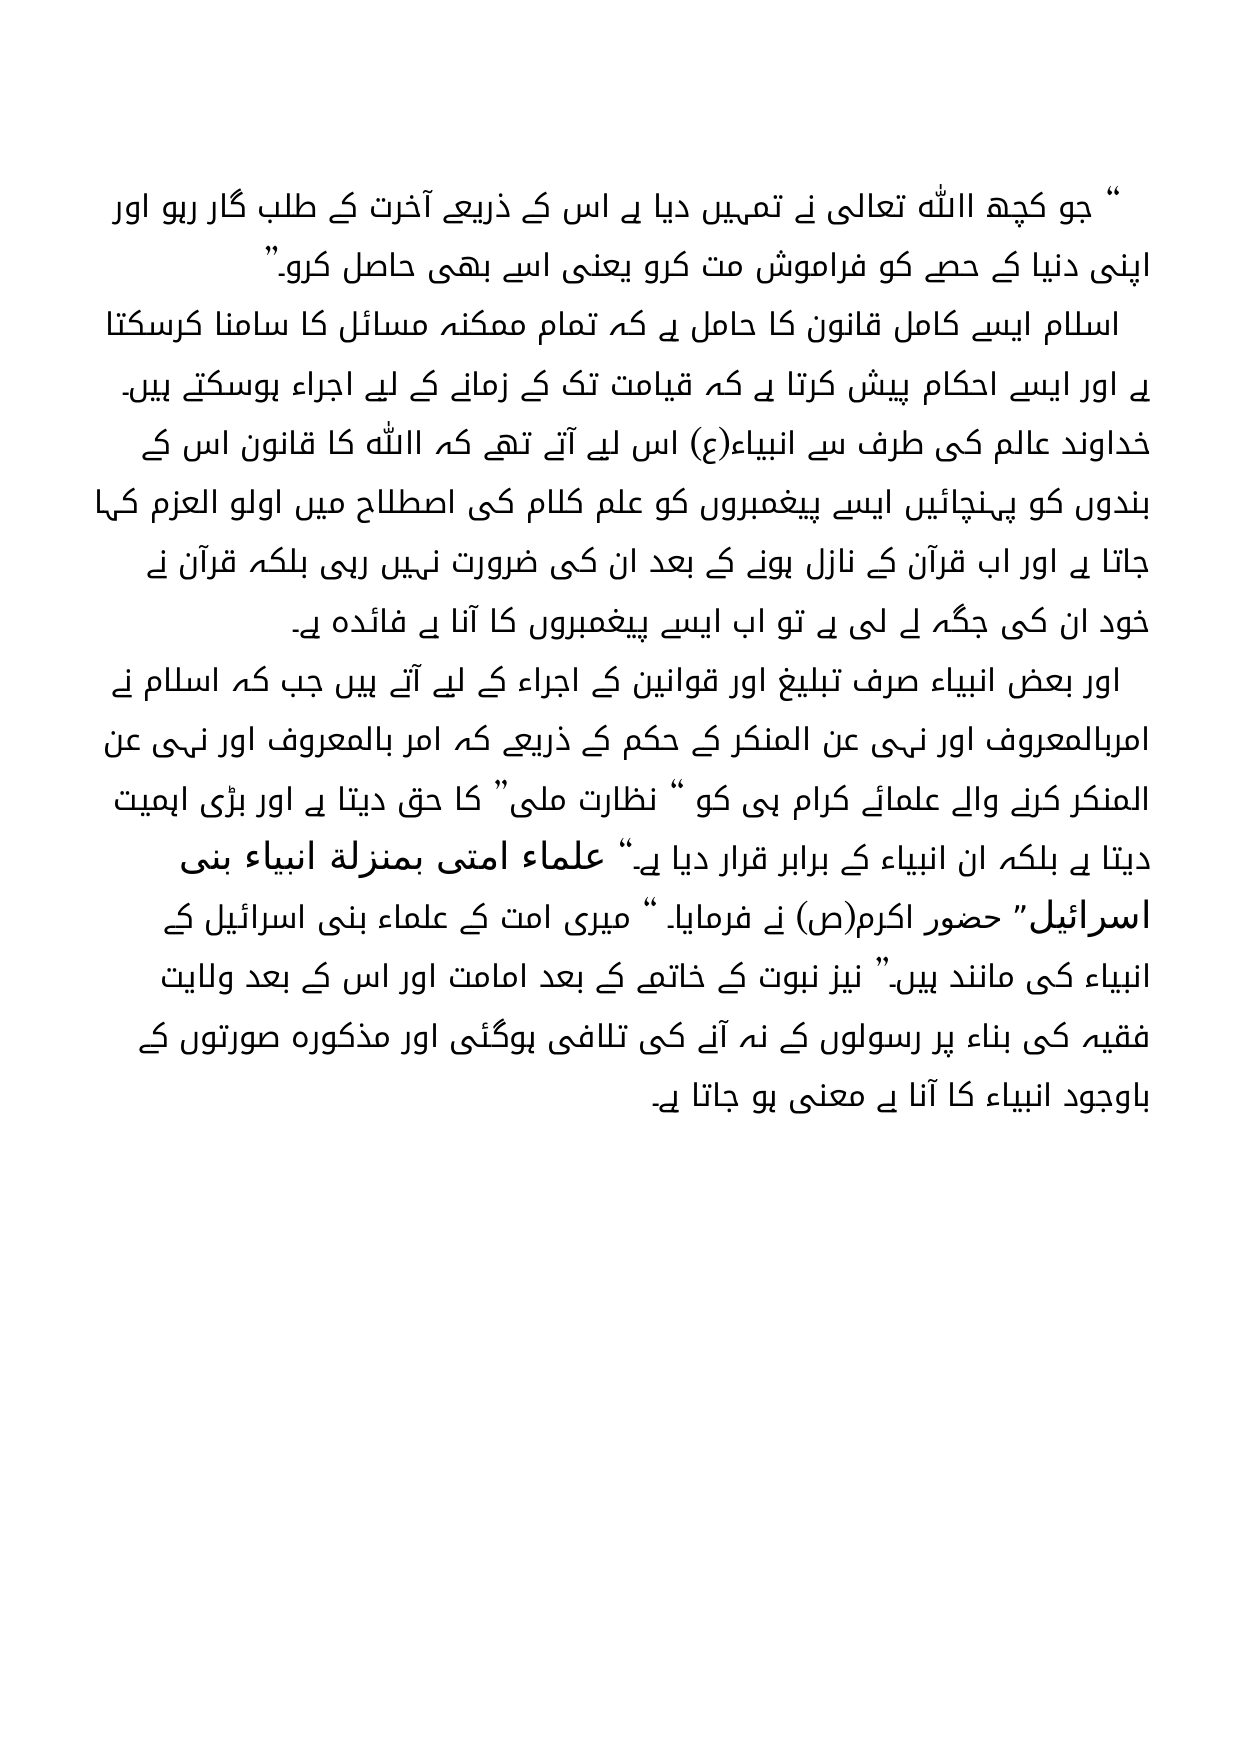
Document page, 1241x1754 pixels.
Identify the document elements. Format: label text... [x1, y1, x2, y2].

text اور بعض انبیاء صرف تبلیغ اور قوانین کے اجراء کے لیے آتے ہیں جب کہ اسلام نے امربالمعروف اور نہی عن المنکر کے حکم کے ذریعے کہ امر بالمعروف اور نہی عن المنکر کرنے والے علمائے کرام ہی کو “ نظارت ملی” کا حق دیتا ہے اور بڑی اہمیت دیتا ہے بلکہ ان انبیاء کے برابر قرار دیا ہے۔“ علماء امتی بمنزلة انبياء بنی اسرائيل” حضور اکرم(ص) نے فرمایا۔ “ میری امت کے علماء بنی اسرائیل کے انبیاء کی مانند ہیں۔” نیز نبوت کے خاتمے کے بعد امامت اور اس کے بعد ولایت فقیہ کی بناء پر رسولوں کے نہ آنے کی تلافی ہوگئی اور مذکورہ صورتوں کے باوجود انبیاء کا آنا بے معنی ہو جاتا ہے۔ [89, 651, 1152, 1126]
text “ جو کچھ اﷲ تعالی نے تمہیں دیا ہے اس کے ذریعے آخرت کے طلب گار رہو اور اپنی دنیا کے حصے کو فراموش مت کرو یعنی اسے بھی حاصل کرو۔” [89, 177, 1152, 296]
text اسلام ایسے کامل قانون کا حامل ہے کہ تمام ممکنہ مسائل کا سامنا کرسکتا ہے اور ایسے احکام پیش کرتا ہے کہ قیامت تک کے زمانے کے لیے اجراء ہوسکتے ہیں۔ خداوند عالم کی طرف سے انبیاء(ع) اس لیے آتے تھے کہ اﷲ کا قانون اس کے بندوں کو پہنچائیں ایسے پیغمبروں کو علم کلام کی اصطلاح میں اولو العزم کہا جاتا ہے اور اب قرآن کے نازل ہونے کے بعد ان کی ضرورت نہیں رہی بلکہ قرآن نے خود ان کی جگہ لے لی ہے تو اب ایسے پیغمبروں کا آنا بے فائدہ ہے۔ [89, 296, 1152, 651]
